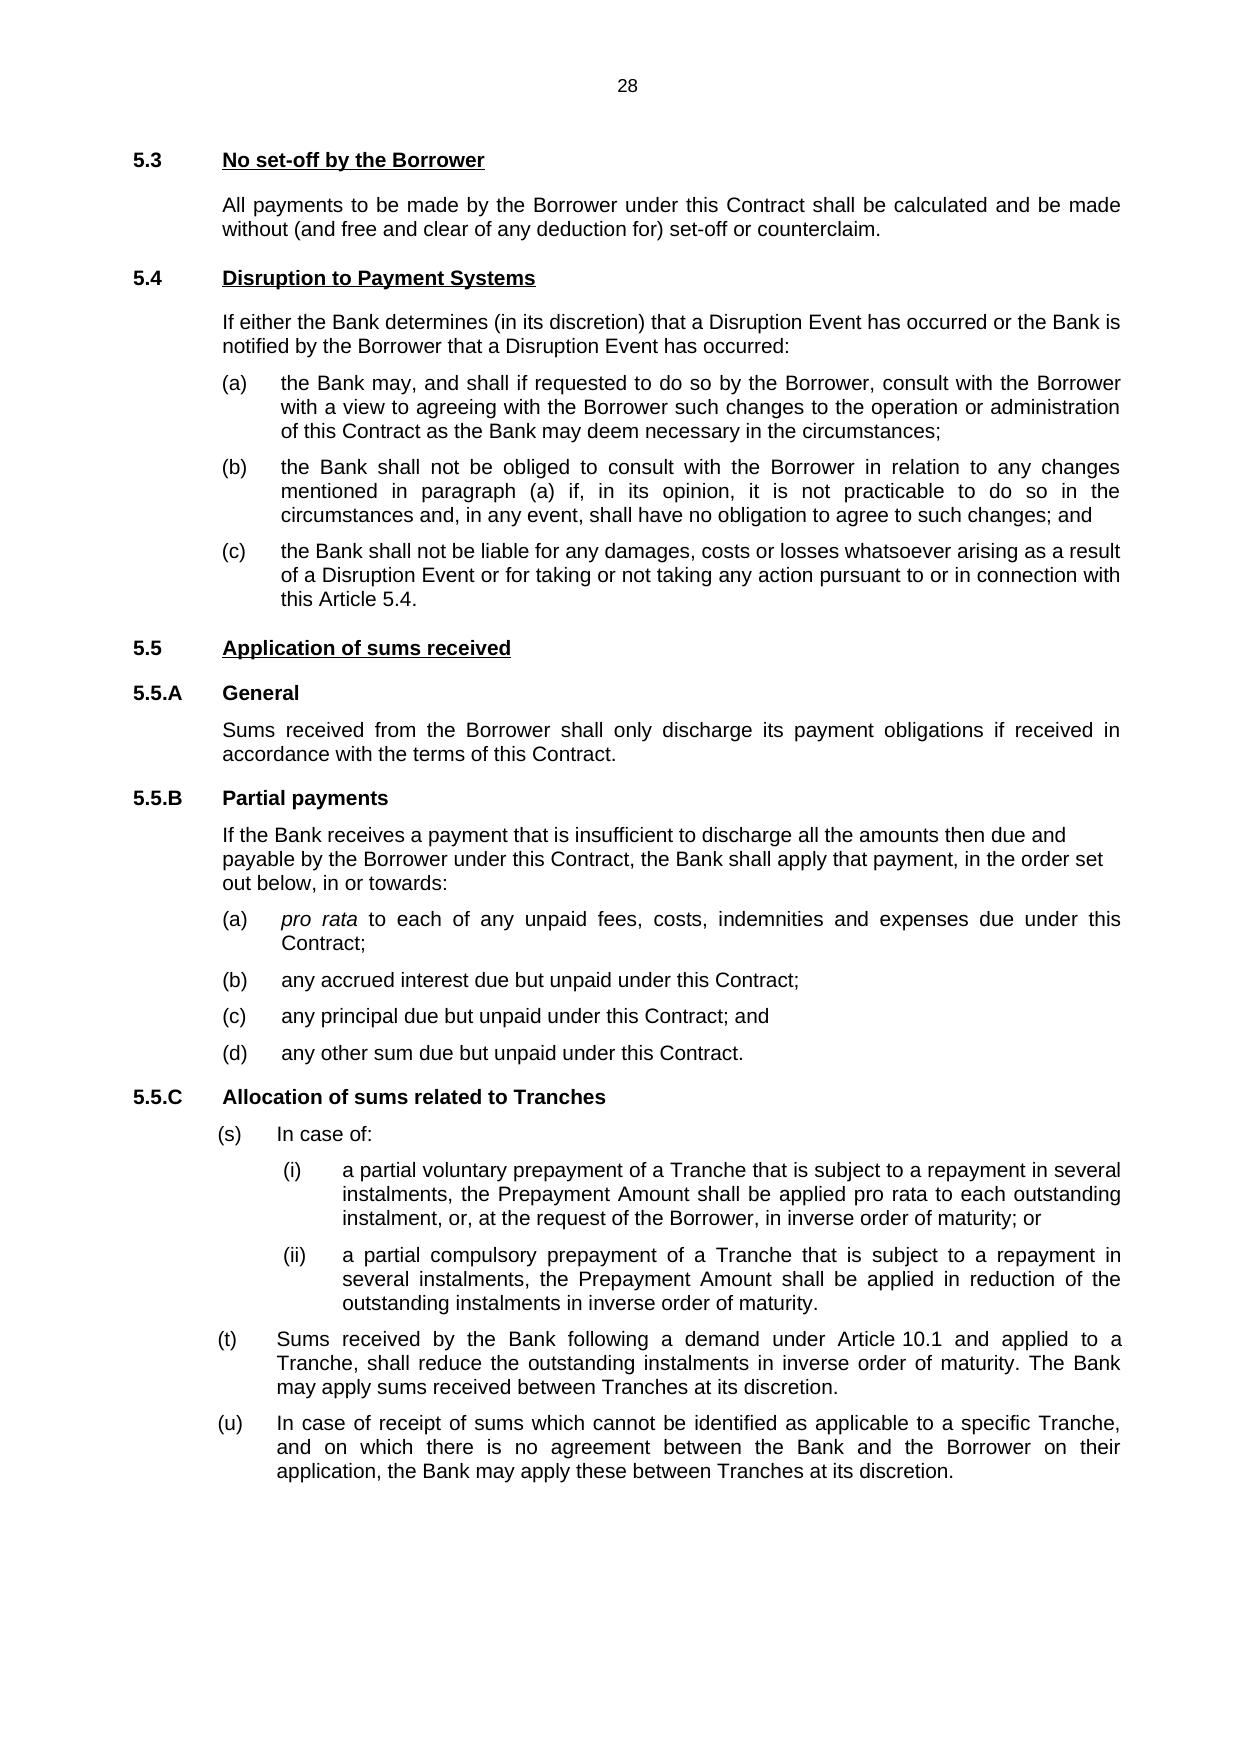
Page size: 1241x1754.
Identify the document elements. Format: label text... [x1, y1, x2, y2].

text If either the Bank determines (in its discretion) that a Disruption Event has occurred or the Bank is notified by the Borrower that a Disruption Event has occurred: [222, 310, 1122, 358]
subtitle Application of sums received [133, 636, 1122, 660]
list any other sum due but unpaid under this Contract. [222, 1040, 1122, 1064]
subtitle Disruption to Payment Systems [133, 265, 1122, 289]
list In case of receipt of sums which cannot be identified as applicable to a specific Tranche, and on which there is no agreement between the Bank and the Borrower on their application, the Bank may apply these between Tranches at its discretion. [217, 1411, 1122, 1483]
subtitle Partial payments [133, 786, 1122, 810]
subtitle No set-off by the Borrower [133, 148, 1122, 172]
list pro rata to each of any unpaid fees, costs, indemnities and expenses due under this Contract; [222, 907, 1122, 955]
subtitle Allocation of sums related to Tranches [133, 1085, 1122, 1109]
text If the Bank receives a payment that is insufficient to discharge all the amounts then due and payable by the Borrower under this Contract, the Bank shall apply that payment, in the order set out below, in or towards: [222, 823, 1122, 894]
list Sums received by the Bank following a demand under Article 10.1 and applied to a Tranche, shall reduce the outstanding instalments in inverse order of maturity. The Bank may apply sums received between Tranches at its discretion. [217, 1327, 1122, 1399]
list any accrued interest due but unpaid under this Contract; [222, 967, 1122, 991]
subtitle General [133, 681, 1122, 705]
text Sums received from the Borrower shall only discharge its payment obligations if received in accordance with the terms of this Contract. [222, 717, 1122, 765]
list the Bank shall not be liable for any damages, costs or losses whatsoever arising as a result of a Disruption Event or for taking or not taking any action pursuant to or in connection with this Article 5.4. [222, 539, 1122, 611]
list a partial compulsory prepayment of a Tranche that is subject to a repayment in several instalments, the Prepayment Amount shall be applied in reduction of the outstanding instalments in inverse order of maturity. [283, 1242, 1122, 1314]
list any principal due but unpaid under this Contract; and [222, 1004, 1122, 1028]
list the Bank may, and shall if requested to do so by the Borrower, consult with the Borrower with a view to agreeing with the Borrower such changes to the operation or administration of this Contract as the Bank may deem necessary in the circumstances; [222, 371, 1122, 442]
list a partial voluntary prepayment of a Tranche that is subject to a repayment in several instalments, the Prepayment Amount shall be applied pro rata to each outstanding instalment, or, at the request of the Borrower, in inverse order of maturity; or [283, 1158, 1122, 1230]
list In case of: [217, 1122, 1122, 1146]
text All payments to be made by the Borrower under this Contract shall be calculated and be made without (and free and clear of any deduction for) set-off or counterclaim. [222, 192, 1122, 240]
list the Bank shall not be obliged to consult with the Borrower in relation to any changes mentioned in paragraph (a) if, in its opinion, it is not practicable to do so in the circumstances and, in any event, shall have no obligation to agree to such changes; and [222, 455, 1122, 527]
